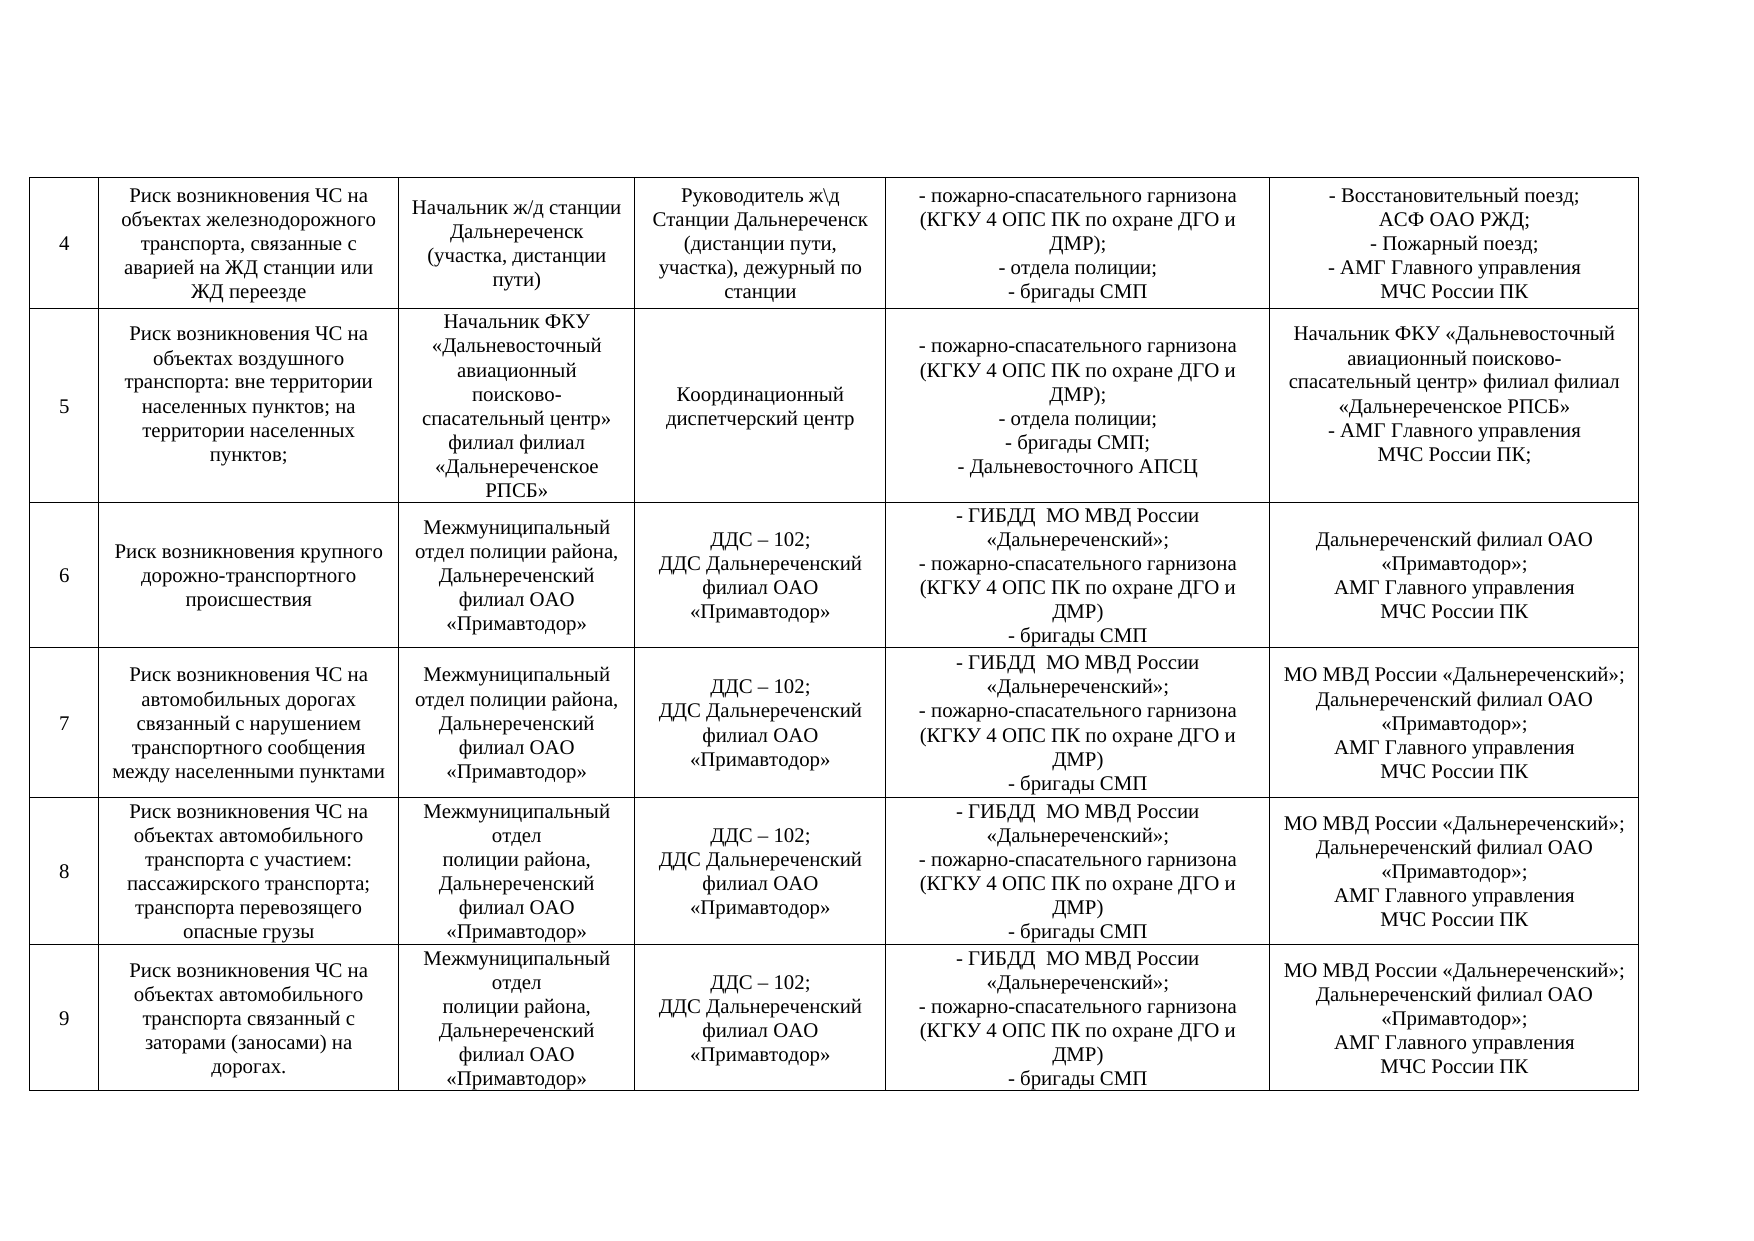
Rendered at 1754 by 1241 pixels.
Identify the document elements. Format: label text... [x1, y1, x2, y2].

table_cell ДДС – 102; ДДС Дальнереченский филиал ОАО «Примавтодор» [635, 798, 885, 944]
table_cell Риск возникновения ЧС на объектах железнодорожного транспорта, связанные с аварией на ЖД станции или ЖД переезде [99, 178, 398, 308]
table_cell Риск возникновения крупного дорожно-транспортного происшествия [99, 503, 398, 647]
table_cell Риск возникновения ЧС на объектах воздушного транспорта: вне территории населенных пунктов; на территории населенных пунктов; [99, 309, 398, 502]
table_cell МО МВД России «Дальнереченский»; Дальнереченский филиал ОАО «Примавтодор»; АМГ Главного управления МЧС России ПК [1270, 648, 1638, 797]
table_cell 8 [30, 798, 98, 944]
table_cell МО МВД России «Дальнереченский»; Дальнереченский филиал ОАО «Примавтодор»; АМГ Главного управления МЧС России ПК [1270, 945, 1638, 1090]
table_cell 7 [30, 648, 98, 797]
table_cell Координационный диспетчерский центр [635, 309, 885, 502]
table_cell Риск возникновения ЧС на автомобильных дорогах связанный с нарушением транспортного сообщения между населенными пунктами [99, 648, 398, 797]
table_cell Межмуниципальный отдел полиции района, Дальнереченский филиал ОАО «Примавтодор» [399, 648, 634, 797]
table_cell ДДС – 102; ДДС Дальнереченский филиал ОАО «Примавтодор» [635, 503, 885, 647]
table_cell 4 [30, 178, 98, 308]
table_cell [635, 178, 885, 308]
table_cell Межмуниципальный отдел полиции района, Дальнереченский филиал ОАО «Примавтодор» [399, 798, 634, 944]
table_cell - ГИБДД МО МВД России «Дальнереченский»; - пожарно-спасательного гарнизона (КГКУ 4 ОПС ПК по охране ДГО и ДМР) - бригады СМП [886, 945, 1269, 1090]
table_cell Дальнереченский филиал ОАО «Примавтодор»; АМГ Главного управления МЧС России ПК [1270, 503, 1638, 647]
table_cell 5 [30, 309, 98, 502]
table_cell 6 [30, 503, 98, 647]
table_cell Риск возникновения ЧС на объектах автомобильного транспорта с участием: пассажирского транспорта; транспорта перевозящего опасные грузы [99, 798, 398, 944]
table_cell - ГИБДД МО МВД России «Дальнереченский»; - пожарно-спасательного гарнизона (КГКУ 4 ОПС ПК по охране ДГО и ДМР) - бригады СМП [886, 798, 1269, 944]
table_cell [399, 178, 634, 308]
table_cell - ГИБДД МО МВД России «Дальнереченский»; - пожарно-спасательного гарнизона (КГКУ 4 ОПС ПК по охране ДГО и ДМР) - бригады СМП [886, 648, 1269, 797]
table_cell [399, 945, 634, 1090]
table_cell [635, 945, 885, 1090]
table_cell - ГИБДД МО МВД России «Дальнереченский»; - пожарно-спасательного гарнизона (КГКУ 4 ОПС ПК по охране ДГО и ДМР) - бригады СМП [886, 503, 1269, 647]
table_cell 9 [30, 945, 98, 1090]
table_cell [1270, 178, 1638, 308]
table_cell МО МВД России «Дальнереченский»; Дальнереченский филиал ОАО «Примавтодор»; АМГ Главного управления МЧС России ПК [1270, 798, 1638, 944]
table_cell Риск возникновения ЧС на объектах автомобильного транспорта связанный с заторами (заносами) на дорогах. [99, 945, 398, 1090]
table_cell Начальник ФКУ «Дальневосточный авиационный поисково- спасательный центр» филиал филиал «Дальнереченское РПСБ» - АМГ Главного управления МЧС России ПК; [1270, 309, 1638, 502]
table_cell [886, 178, 1269, 308]
table_cell - пожарно-спасательного гарнизона (КГКУ 4 ОПС ПК по охране ДГО и ДМР); - отдела полиции; - бригады СМП; - Дальневосточного АПСЦ [886, 309, 1269, 502]
table_cell Межмуниципальный отдел полиции района, Дальнереченский филиал ОАО «Примавтодор» [399, 503, 634, 647]
table_cell ДДС – 102; ДДС Дальнереченский филиал ОАО «Примавтодор» [635, 648, 885, 797]
table_cell Начальник ФКУ «Дальневосточный авиационный поисково- спасательный центр» филиал филиал «Дальнереченское РПСБ» [399, 309, 634, 502]
